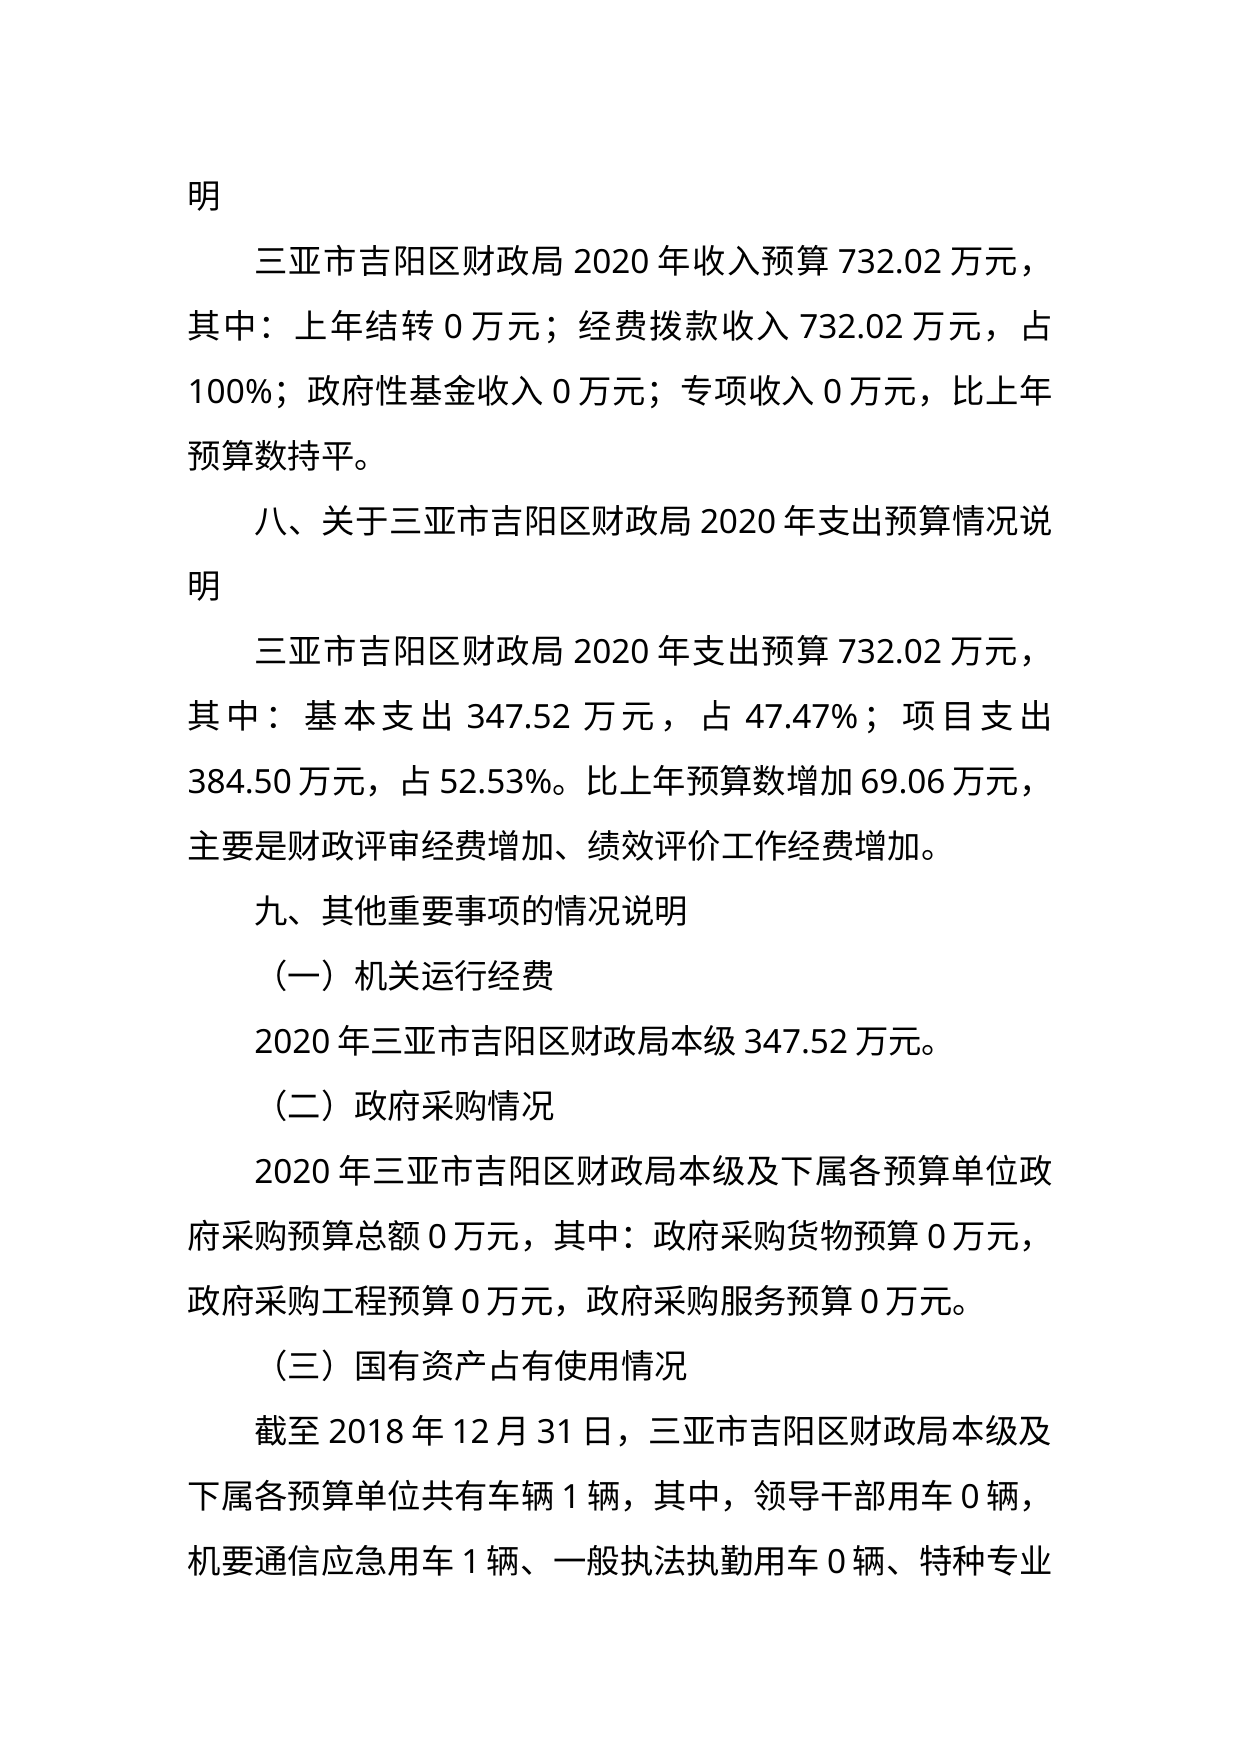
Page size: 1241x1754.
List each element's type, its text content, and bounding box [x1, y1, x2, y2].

text （一）机关运行经费 [187, 942, 1053, 1007]
text 2020年三亚市吉阳区财政局本级347.52万元。 [187, 1007, 1053, 1072]
text 三亚市吉阳区财政局2020年收入预算732.02万元，其中：上年结转0万元；经费拨款收入732.02万元，占100%；政府性基金收入0万元；专项收入0万元，比上年预算数持平。 [187, 227, 1053, 487]
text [187, 162, 1053, 227]
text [187, 1397, 1053, 1592]
text 三亚市吉阳区财政局2020年支出预算732.02万元，其中：基本支出347.52万元，占47.47%；项目支出384.50万元，占52.53%。比上年预算数增加69.06万元，主要是财政评审经费增加、绩效评价工作经费增加。 [187, 617, 1053, 877]
text 2020年三亚市吉阳区财政局本级及下属各预算单位政府采购预算总额0万元，其中：政府采购货物预算0万元，政府采购工程预算0万元，政府采购服务预算0万元。 [187, 1137, 1053, 1332]
text （二）政府采购情况 [187, 1072, 1053, 1137]
text （三）国有资产占有使用情况 [187, 1332, 1053, 1397]
text 八、关于三亚市吉阳区财政局2020年支出预算情况说明 [187, 487, 1053, 617]
text 九、其他重要事项的情况说明 [187, 877, 1053, 942]
